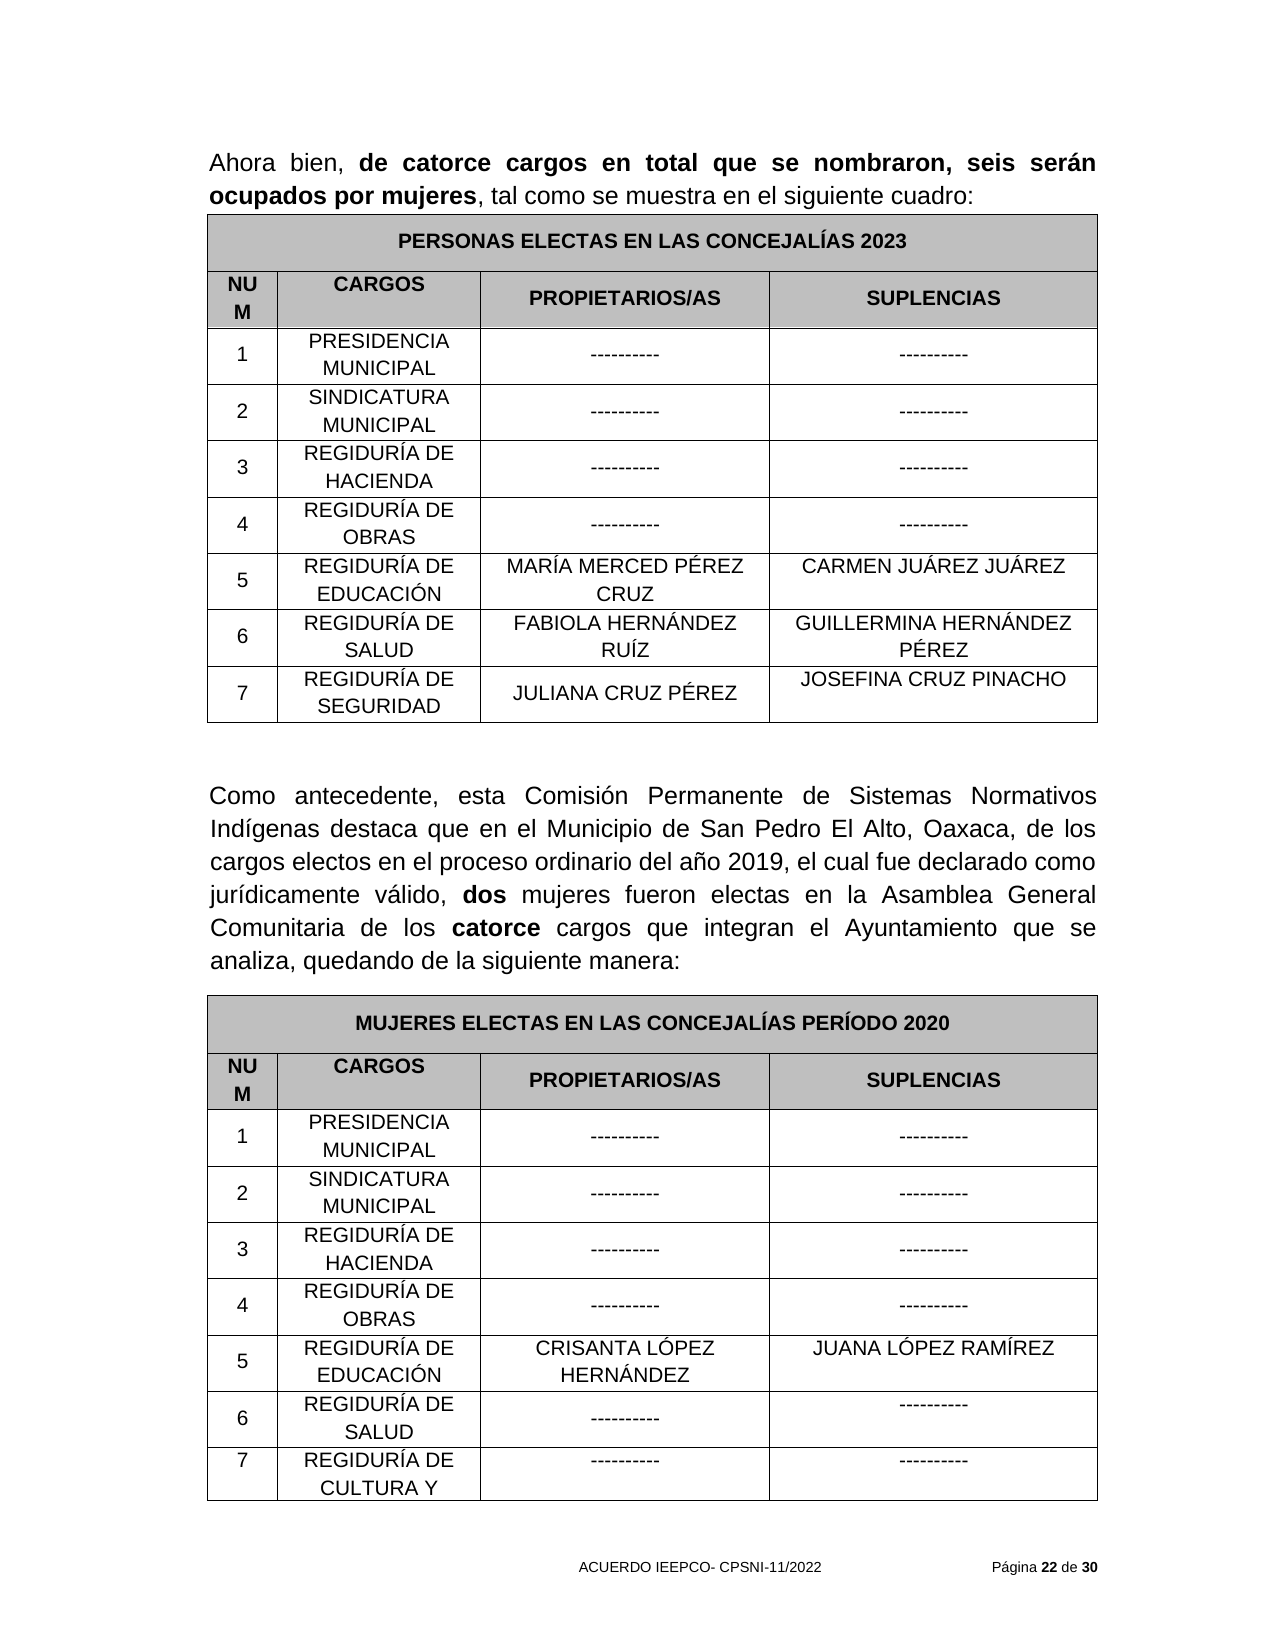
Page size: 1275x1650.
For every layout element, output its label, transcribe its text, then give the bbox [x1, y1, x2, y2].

table_cell ---------- [770, 1223, 1097, 1278]
text Ahora bien, de catorce cargos en total que se nombraron, seis serán ocupados por mujeres, tal como se muestra en el siguiente cuadro: [209, 148, 1098, 209]
table_cell ---------- [481, 329, 769, 384]
table_cell CARGOS [278, 272, 480, 327]
table_cell ---------- [770, 1279, 1097, 1334]
table_cell ---------- [770, 329, 1097, 384]
table_cell ---------- [481, 1279, 769, 1334]
table_cell 6 [208, 610, 277, 666]
table_cell 5 [208, 1336, 277, 1391]
table_header PERSONAS ELECTAS EN LAS CONCEJALÍAS 2023 [208, 215, 1097, 271]
table_header MUJERES ELECTAS EN LAS CONCEJALÍAS PERÍODO 2020 [208, 996, 1097, 1053]
table_cell NUM [208, 1054, 277, 1109]
table_cell GUILLERMINA HERNÁNDEZ PÉREZ [770, 610, 1097, 666]
table_cell JOSEFINA CRUZ PINACHO [770, 667, 1097, 722]
table_cell REGIDURÍA DE OBRAS [278, 1279, 480, 1334]
table_cell 1 [208, 1110, 277, 1166]
table_cell CARMEN JUÁREZ JUÁREZ [770, 554, 1097, 609]
table_cell SINDICATURA MUNICIPAL [278, 385, 480, 440]
table_cell 5 [208, 554, 277, 609]
table_cell PROPIETARIOS/AS [481, 1054, 769, 1109]
table_cell ---------- [770, 1167, 1097, 1222]
table_cell ---------- [481, 1392, 769, 1447]
table_cell ---------- [770, 385, 1097, 440]
table_cell ---------- [481, 1110, 769, 1166]
table_cell REGIDURÍA DE CULTURA Y REREACIÓN [278, 1448, 480, 1500]
table_cell PROPIETARIOS/AS [481, 272, 769, 327]
table_cell ---------- [481, 1448, 769, 1500]
table_cell 3 [208, 1223, 277, 1278]
table_cell REGIDURÍA DE EDUCACIÓN [278, 1336, 480, 1391]
table_cell SUPLENCIAS [770, 1054, 1097, 1109]
table_cell 2 [208, 1167, 277, 1222]
table_cell 4 [208, 498, 277, 553]
table_cell MARÍA MERCED PÉREZ CRUZ [481, 554, 769, 609]
table_cell 3 [208, 441, 277, 497]
table_cell NUM [208, 272, 277, 327]
table_cell REGIDURÍA DE EDUCACIÓN [278, 554, 480, 609]
table_cell PRESIDENCIA MUNICIPAL [278, 329, 480, 384]
table_cell 1 [208, 329, 277, 384]
table_cell ---------- [770, 441, 1097, 497]
table_cell ---------- [481, 1223, 769, 1278]
table_cell 4 [208, 1279, 277, 1334]
table_cell REGIDURÍA DE SEGURIDAD [278, 667, 480, 722]
table_cell CARGOS [278, 1054, 480, 1109]
table_cell CRISANTA LÓPEZ HERNÁNDEZ [481, 1336, 769, 1391]
table_cell JULIANA CRUZ PÉREZ [481, 667, 769, 722]
table_cell REGIDURÍA DE OBRAS [278, 498, 480, 553]
table_cell ---------- [481, 498, 769, 553]
table_cell ---------- [481, 385, 769, 440]
table_cell JUANA LÓPEZ RAMÍREZ [770, 1336, 1097, 1391]
table_cell ---------- [770, 1110, 1097, 1166]
text Como antecedente, esta Comisión Permanente de Sistemas Normativos Indígenas destaca que en el Municipio de San Pedro El Alto, Oaxaca, de los cargos electos en el proceso ordinario del año 2019, el cual fue declarado como jurídicamente válido, dos mujeres fueron electas en la Asamblea General Comunitaria de los catorce cargos que integran el Ayuntamiento que se analiza, quedando de la siguiente manera: [209, 781, 1098, 975]
table_cell REGIDURÍA DE SALUD [278, 1392, 480, 1447]
table_cell 7 [208, 1448, 277, 1500]
table_cell ---------- [770, 498, 1097, 553]
table_cell REGIDURÍA DE HACIENDA [278, 441, 480, 497]
table_cell ---------- [770, 1392, 1097, 1447]
table_cell SINDICATURA MUNICIPAL [278, 1167, 480, 1222]
table_cell 2 [208, 385, 277, 440]
table_cell PRESIDENCIA MUNICIPAL [278, 1110, 480, 1166]
table_cell ---------- [770, 1448, 1097, 1500]
table_cell ---------- [481, 441, 769, 497]
table_cell REGIDURÍA DE HACIENDA [278, 1223, 480, 1278]
table_cell SUPLENCIAS [770, 272, 1097, 327]
table_cell REGIDURÍA DE SALUD [278, 610, 480, 666]
table_cell 7 [208, 667, 277, 722]
table_cell 6 [208, 1392, 277, 1447]
table_cell ---------- [481, 1167, 769, 1222]
table_cell FABIOLA HERNÁNDEZ RUÍZ [481, 610, 769, 666]
